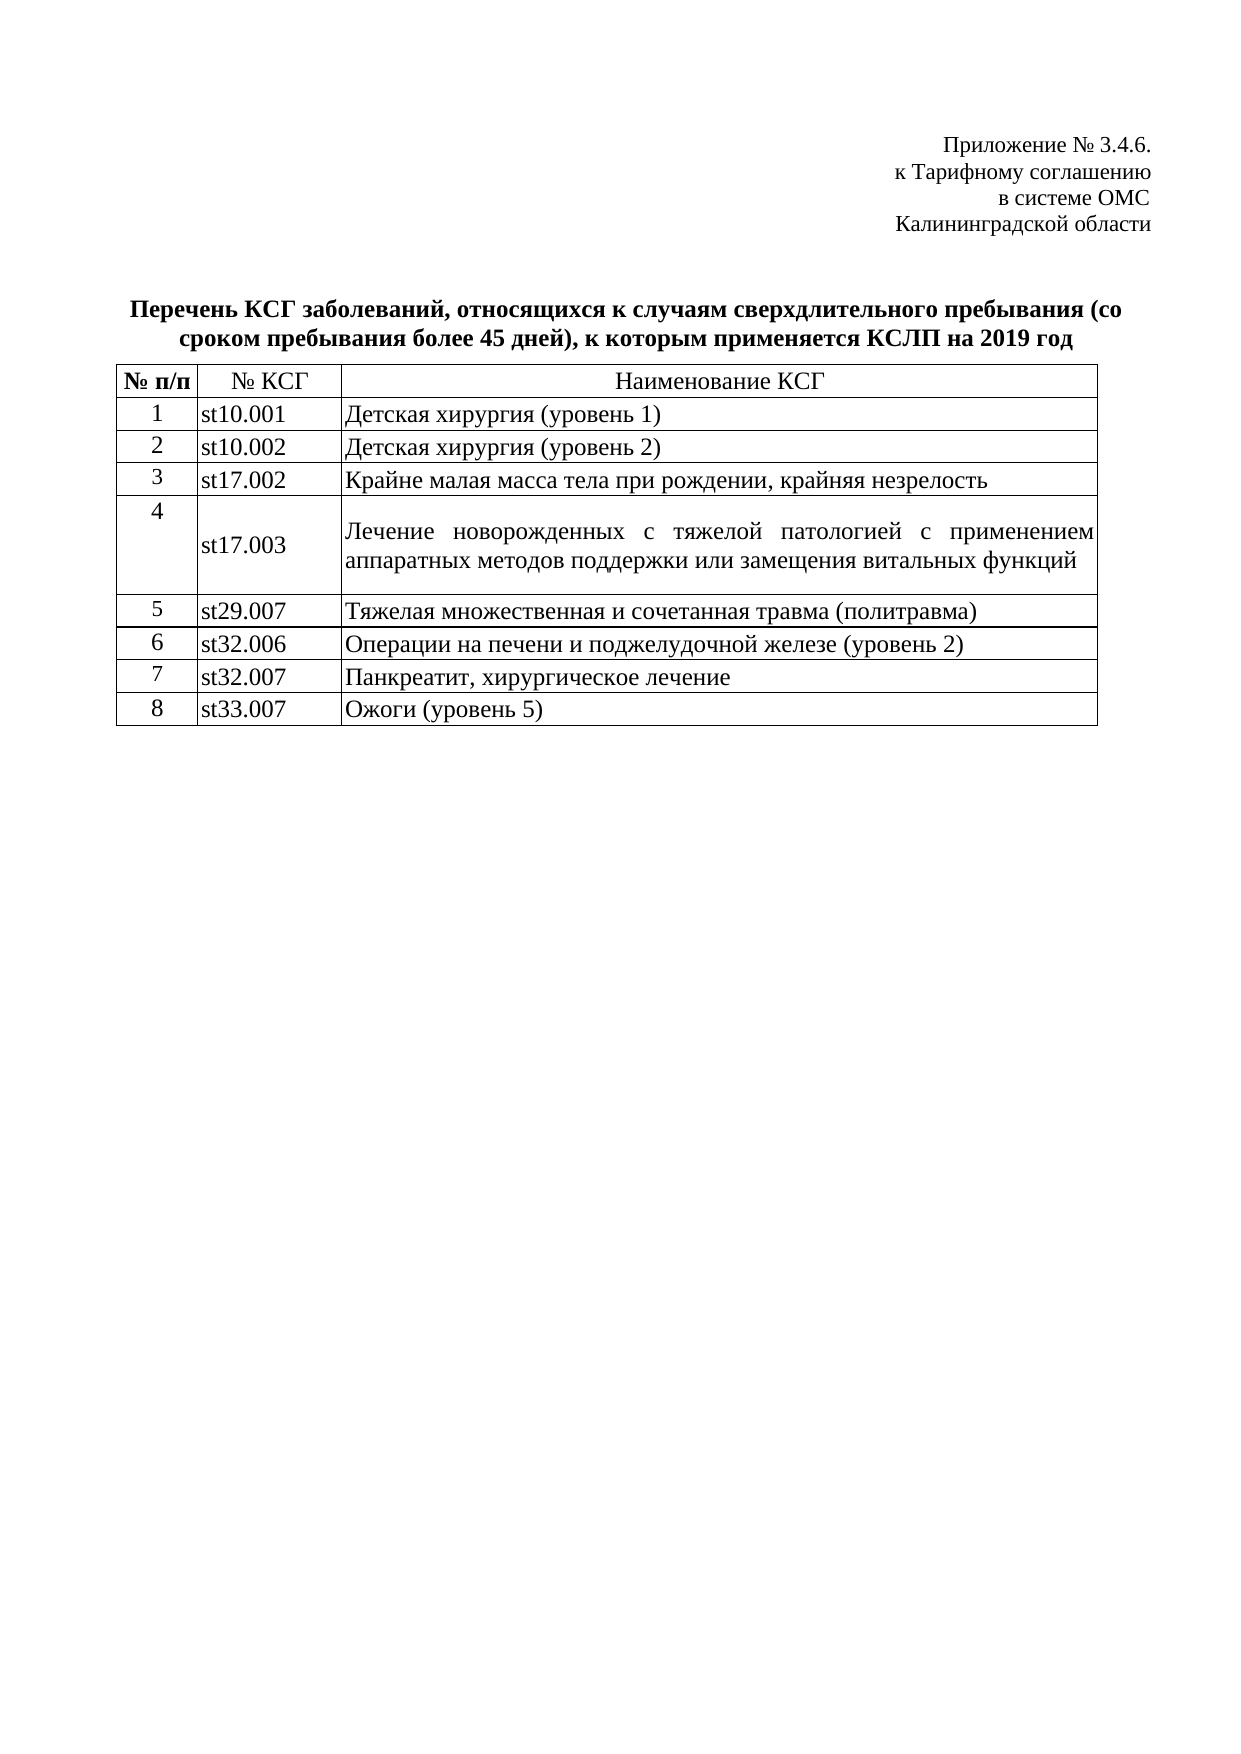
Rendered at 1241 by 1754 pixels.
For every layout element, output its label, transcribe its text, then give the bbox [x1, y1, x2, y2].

table_cell 7 [117, 660, 197, 692]
text к Тарифному соглашению [118, 158, 1152, 184]
table_cell st10.001 [198, 398, 341, 429]
table_cell 5 [117, 595, 197, 626]
table_cell st32.007 [198, 660, 341, 692]
table_header Перечень КСГ заболеваний, относящихся к случаям сверхдлительного пребывания (со сроком пребывания более 45 дней), к которым применяется КСЛП на 2019 год [115, 294, 1137, 364]
table_cell Наименование КСГ [342, 365, 1097, 397]
text Приложение № 3.4.6. [118, 131, 1152, 158]
table_cell Крайне малая масса тела при рождении, крайняя незрелость [342, 463, 1097, 495]
text Калининградской области [118, 210, 1152, 237]
table_cell 3 [117, 463, 197, 495]
text в системе ОМС [118, 184, 1152, 210]
table_cell st33.007 [198, 693, 341, 725]
table_cell 4 [117, 496, 197, 593]
table_cell st29.007 [198, 595, 341, 626]
table_cell st32.006 [198, 628, 341, 659]
table_cell № п/п [117, 365, 197, 397]
table_cell Операции на печени и поджелудочной железе (уровень 2) [342, 628, 1097, 659]
table_cell 6 [117, 628, 197, 659]
table_cell Детская хирургия (уровень 2) [342, 431, 1097, 462]
table_cell 8 [117, 693, 197, 725]
table_cell st17.002 [198, 463, 341, 495]
table_cell Ожоги (уровень 5) [342, 693, 1097, 725]
table_cell № КСГ [198, 365, 341, 397]
table_cell Детская хирургия (уровень 1) [342, 398, 1097, 429]
table_cell Тяжелая множественная и сочетанная травма (политравма) [342, 595, 1097, 626]
table_cell Лечение новорожденных с тяжелой патологией с применением аппаратных методов поддержки или замещения витальных функций [342, 496, 1097, 593]
table_cell st17.003 [198, 496, 341, 593]
table_cell 1 [117, 398, 197, 429]
table_cell 2 [117, 431, 197, 462]
table_cell st10.002 [198, 431, 341, 462]
table_cell Панкреатит, хирургическое лечение [342, 660, 1097, 692]
